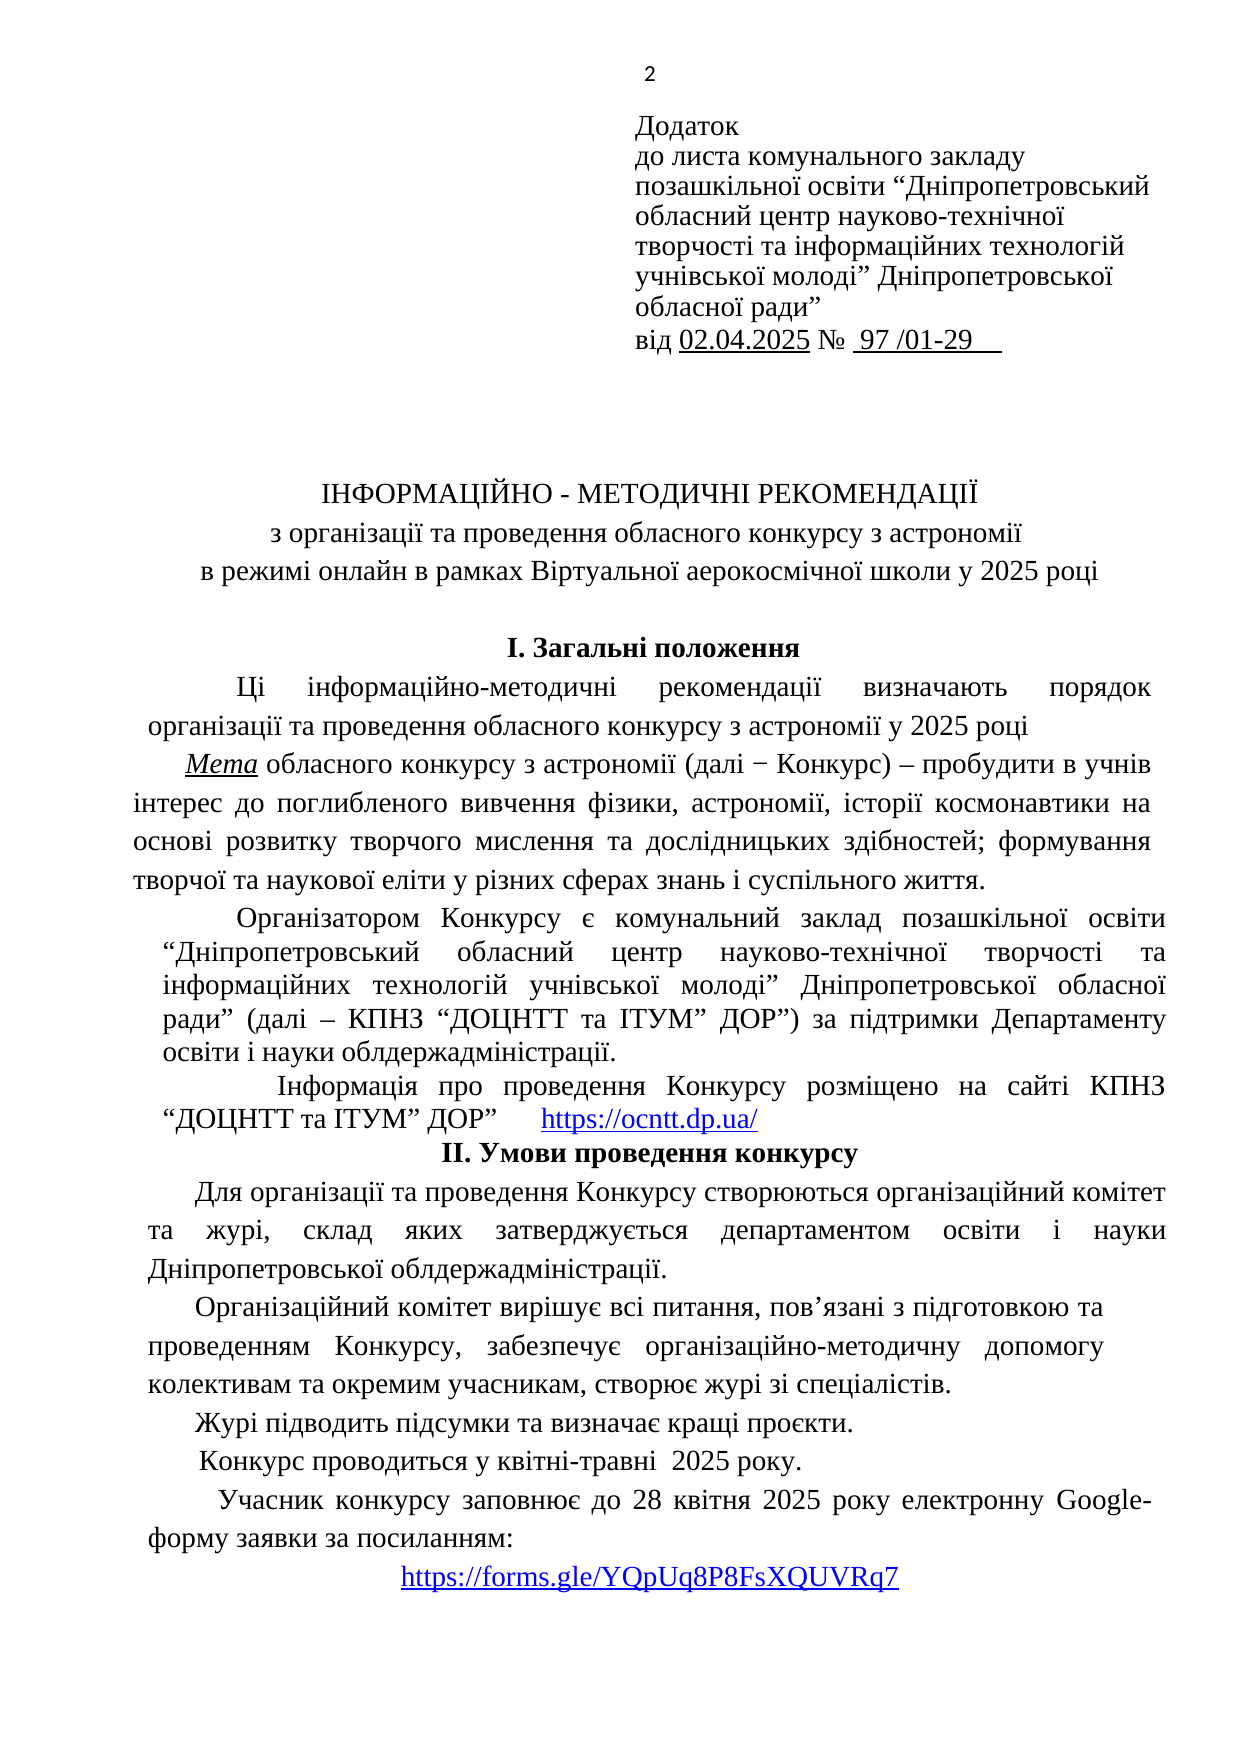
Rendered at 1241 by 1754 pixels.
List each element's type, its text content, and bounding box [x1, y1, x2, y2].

text Учасник конкурсу заповнює до 28 квітня 2025 року електронну Google-форму заявки за посиланням: [148, 1482, 1152, 1554]
text від 02.04.2025 № 97 /01-29 [635, 322, 1152, 356]
text Організаційний комітет вирішує всі питання, пов’язані з підготовкою та проведенням Конкурсу, забезпечує організаційно-методичну допомогу колективам та окремим учасникам, створює журі зі спеціалістів. [148, 1289, 1105, 1400]
text ІІ. Умови проведення конкурсу [194, 1135, 1105, 1169]
text Ці інформаційно-методичні рекомендації визначають порядок організації та проведення обласного конкурсу з астрономії у 2025 році [148, 669, 1152, 741]
text до листа комунального закладу позашкільної освіти “Дніпропетровський обласний центр науково-технічної творчості та інформаційних технологій учнівської молоді” Дніпропетровської обласної ради” [635, 141, 1152, 322]
text Інформація про проведення Конкурсу розміщено на сайті КПНЗ “ДОЦНТТ та ІТУМ” ДОР” https://ocntt.dp.ua/ [162, 1068, 1167, 1135]
text Організатором Конкурсу є комунальний заклад позашкільної освіти “Дніпропетровський обласний центр науково-технічної творчості та інформаційних технологій учнівської молоді” Дніпропетровської обласної ради” (далі – КПНЗ “ДОЦНТТ та ІТУМ” ДОР”) за підтримки Департаменту освіти і науки облдержадміністрації. [162, 900, 1167, 1068]
text з організації та проведення обласного конкурсу з астрономії в режимі онлайн в рамках Віртуальної аерокосмічної школи у 2025 році [148, 515, 1152, 587]
text Конкурс проводиться у квітні-травні 2025 року. [148, 1443, 1152, 1477]
text Додаток [635, 111, 1152, 141]
text Журі підводить підсумки та визначає кращі проєкти. [148, 1405, 1105, 1438]
text І. Загальні положення [148, 631, 1152, 664]
text https://forms.gle/YQpUq8P8FsXQUVRq7 [148, 1559, 1152, 1593]
text ІНФОРМАЦІЙНО - МЕТОДИЧНІ РЕКОМЕНДАЦІЇ [148, 476, 1152, 510]
text Для організації та проведення Конкурсу створюються організаційний комітет та журі, склад яких затверджується департаментом освіти і науки Дніпропетровської облдержадміністрації. [148, 1174, 1167, 1284]
text Мета обласного конкурсу з астрономії (далі − Конкурс) – пробудити в учнів інтерес до поглибленого вивчення фізики, астрономії, історії космонавтики на основі розвитку творчого мислення та дослідницьких здібностей; формування творчої та наукової еліти у різних сферах знань і суспільного життя. [133, 746, 1152, 895]
